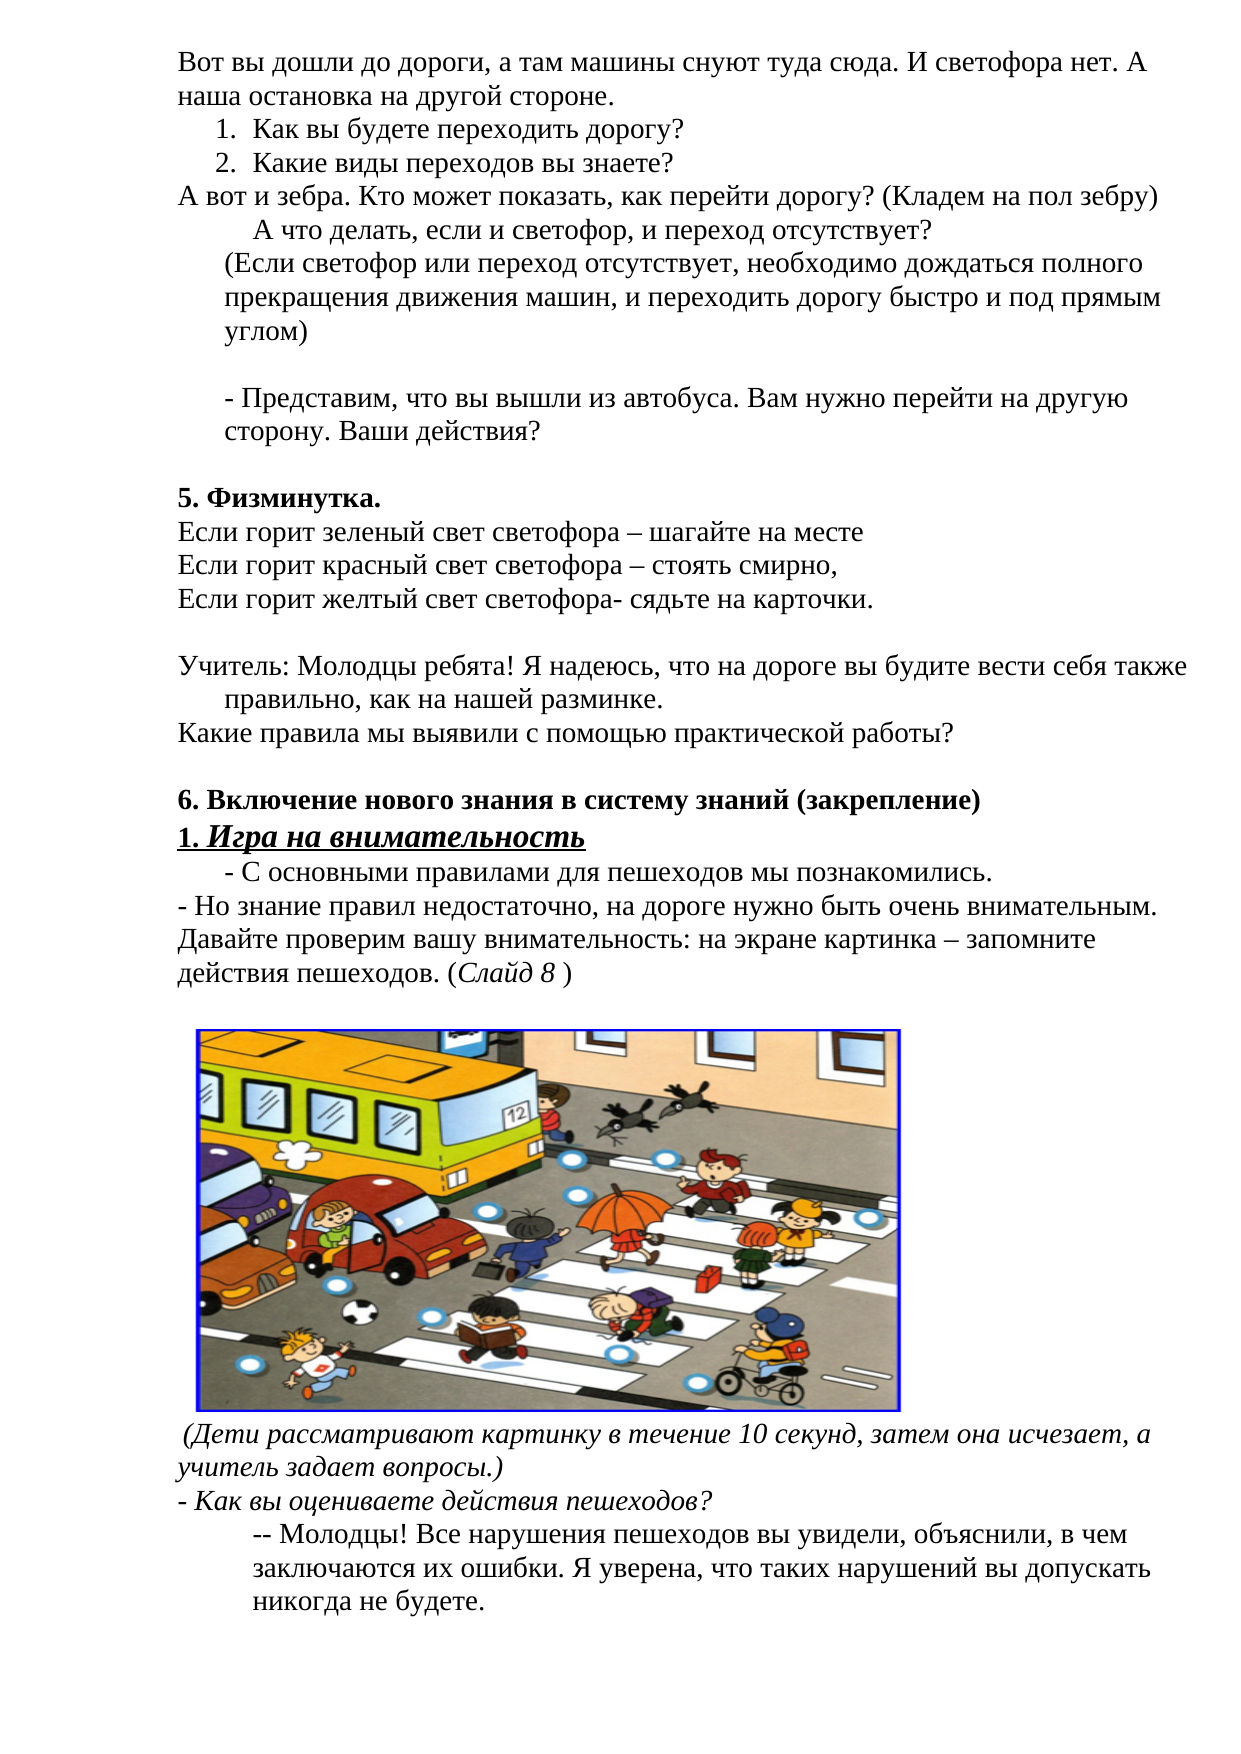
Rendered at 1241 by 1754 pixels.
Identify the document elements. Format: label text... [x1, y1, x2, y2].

text - Но знание правил недостаточно, на дороге нужно быть очень внимательным. Давайте проверим вашу внимательность: на экране картинка – запомните действия пешеходов. (Слайд 8 ) [177, 888, 1211, 988]
text -- Молодцы! Все нарушения пешеходов вы увидели, объяснили, в чем заключаются их ошибки. Я уверена, что таких нарушений вы допускать никогда не будете. [252, 1516, 1211, 1617]
text 5. Физминутка. [177, 480, 1211, 514]
text Если горит красный свет светофора – стоять смирно, [177, 547, 1211, 581]
text Если горит желтый свет светофора- сядьте на карточки. [177, 581, 1211, 614]
picture [193, 1026, 906, 1416]
text Учитель: Молодцы ребята! Я надеюсь, что на дороге вы будите вести себя также правильно, как на нашей разминке. [177, 648, 1211, 715]
text 6. Включение нового знания в систему знаний (закрепление) [177, 782, 1211, 816]
text А что делать, если и светофор, и переход отсутствует? [252, 212, 1211, 246]
text А вот и зебра. Кто может показать, как перейти дорогу? (Кладем на пол зебру) [177, 178, 1211, 212]
text - Как вы оцениваете действия пешеходов? [177, 1483, 1211, 1516]
text - С основными правилами для пешеходов мы познакомились. [224, 854, 1211, 888]
text Какие правила мы выявили с помощью практической работы? [177, 715, 1211, 749]
list Как вы будете переходить дорогу? [215, 111, 1211, 145]
text Если горит зеленый свет светофора – шагайте на месте [177, 514, 1211, 547]
text 1. Игра на внимательность [177, 816, 1211, 854]
list Какие виды переходов вы знаете? [215, 145, 1211, 178]
text (Дети рассматривают картинку в течение 10 секунд, затем она исчезает, а учитель задает вопросы.) [177, 1416, 1211, 1483]
text (Если светофор или переход отсутствует, необходимо дождаться полного прекращения движения машин, и переходить дорогу быстро и под прямым углом) [224, 246, 1211, 346]
text - Представим, что вы вышли из автобуса. Вам нужно перейти на другую сторону. Ваши действия? [224, 380, 1211, 447]
text Вот вы дошли до дороги, а там машины снуют туда сюда. И светофора нет. А наша остановка на другой стороне. [177, 44, 1211, 111]
